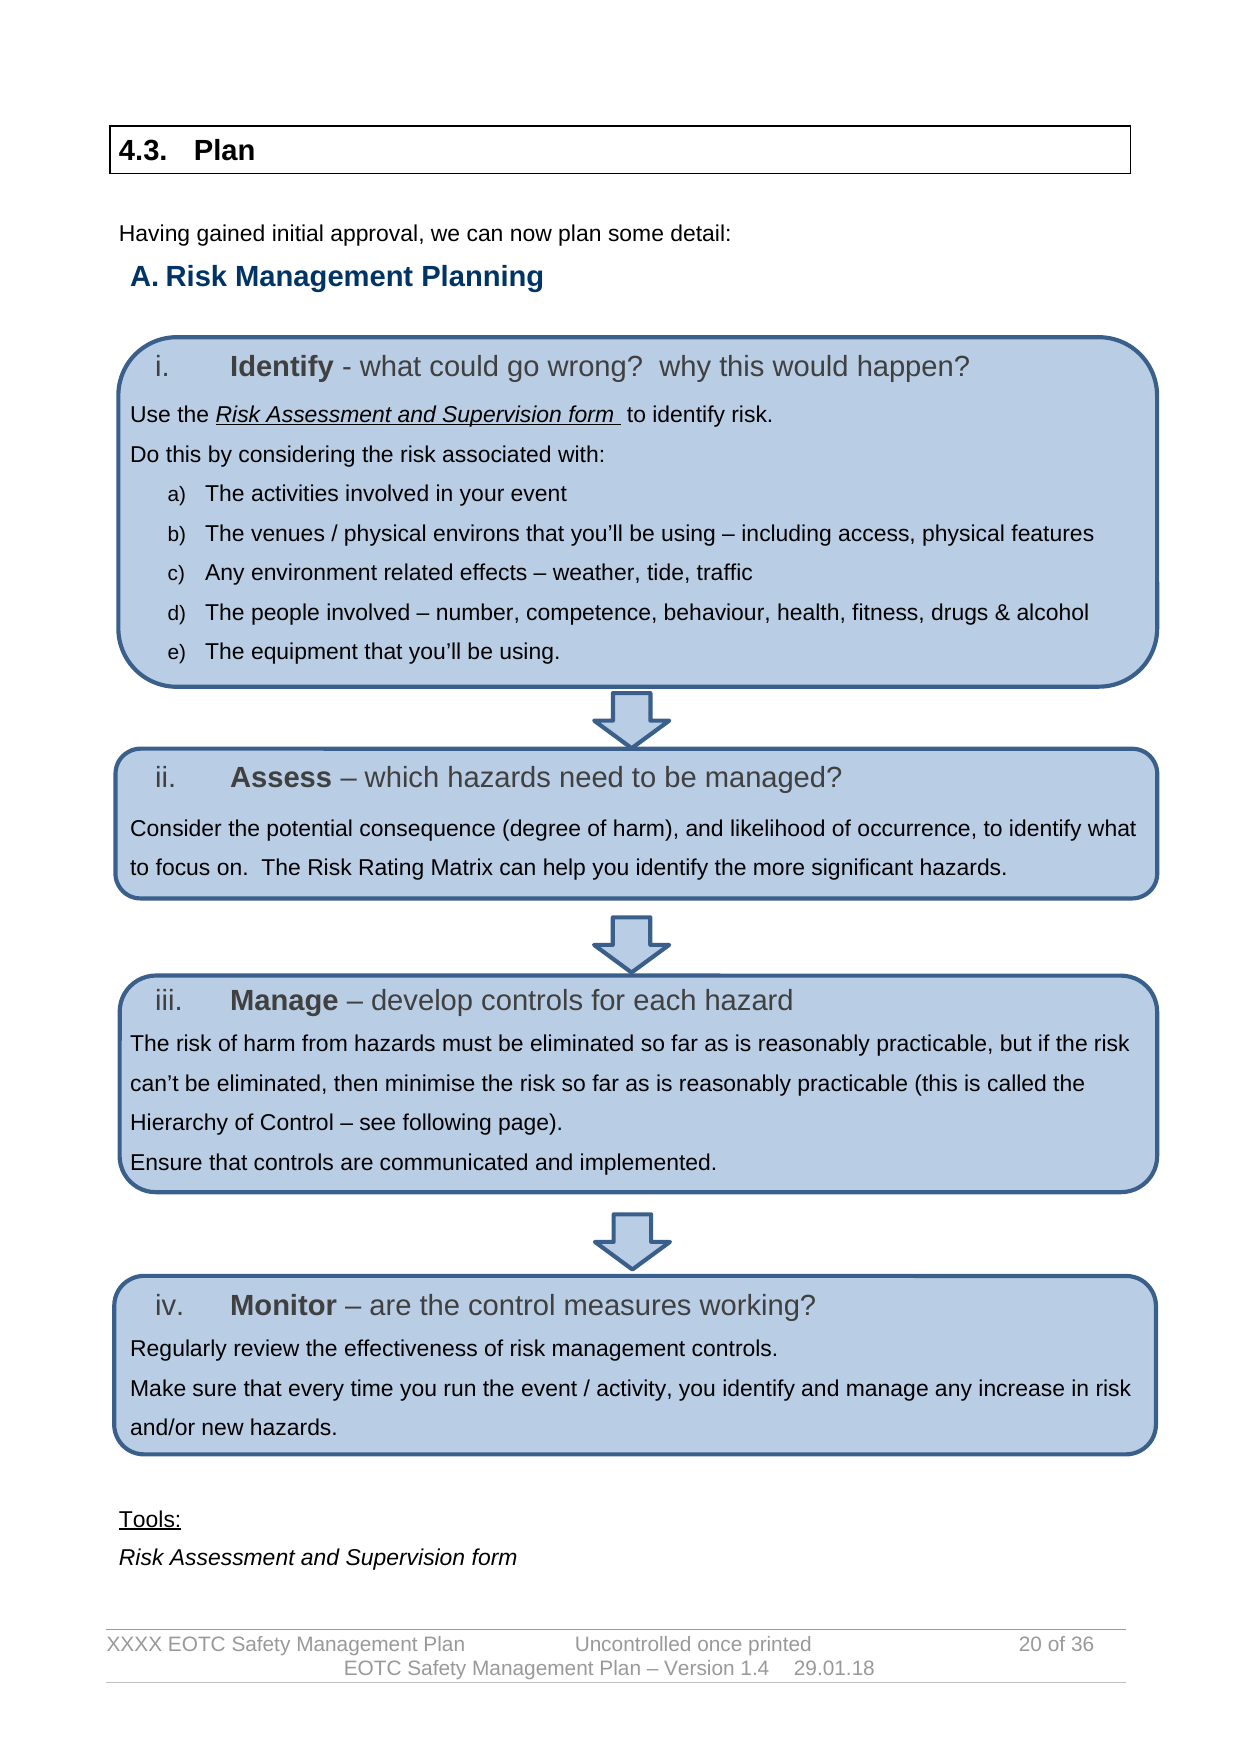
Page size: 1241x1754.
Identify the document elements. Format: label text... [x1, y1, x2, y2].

table_cell Manage – develop controls for each hazard [119, 983, 1164, 1030]
text Having gained initial approval, we can now plan some detail: [119, 220, 1121, 246]
table_cell The risk of harm from hazards must be eliminated so far as is reasonably practicable, but if the risk can’t be eliminated, then minimise the risk so far as is reasonably practicable (this is called the Hierarchy of Control – see following page). Ensure that controls are communicated and implemented. [119, 1030, 1164, 1288]
text Risk Assessment and Supervision form [119, 1544, 1121, 1571]
table_cell Monitor – are the control measures working? [119, 1289, 1164, 1335]
table_cell Use the Risk Assessment and Supervision form to identify risk. Do this by considering the risk associated with: The activities involved in your event The venues / physical environs that you’ll be using – including access, physical features Any environment related effects – weather, tide, traffic The people involved – number, competence, behaviour, health, fitness, drugs & alcohol The equipment that you’ll be using. [119, 401, 1164, 760]
table_cell Consider the potential consequence (degree of harm), and likelihood of occurrence, to identify what to focus on. The Risk Rating Matrix can help you identify the more significant hazards. [119, 815, 1164, 983]
table_cell Regularly review the effectiveness of risk management controls. Make sure that every time you run the event / activity, you identify and manage any increase in risk and/or new hazards. [119, 1335, 1164, 1453]
subtitle Tools: [119, 1506, 1121, 1532]
subtitle Plan [111, 127, 1130, 173]
table_cell Identify - what could go wrong? why this would happen? [119, 349, 1164, 401]
table_header Risk Management Planning [119, 259, 1164, 309]
table_cell Assess – which hazards need to be managed? [119, 760, 1164, 815]
table_cell [119, 310, 1164, 349]
